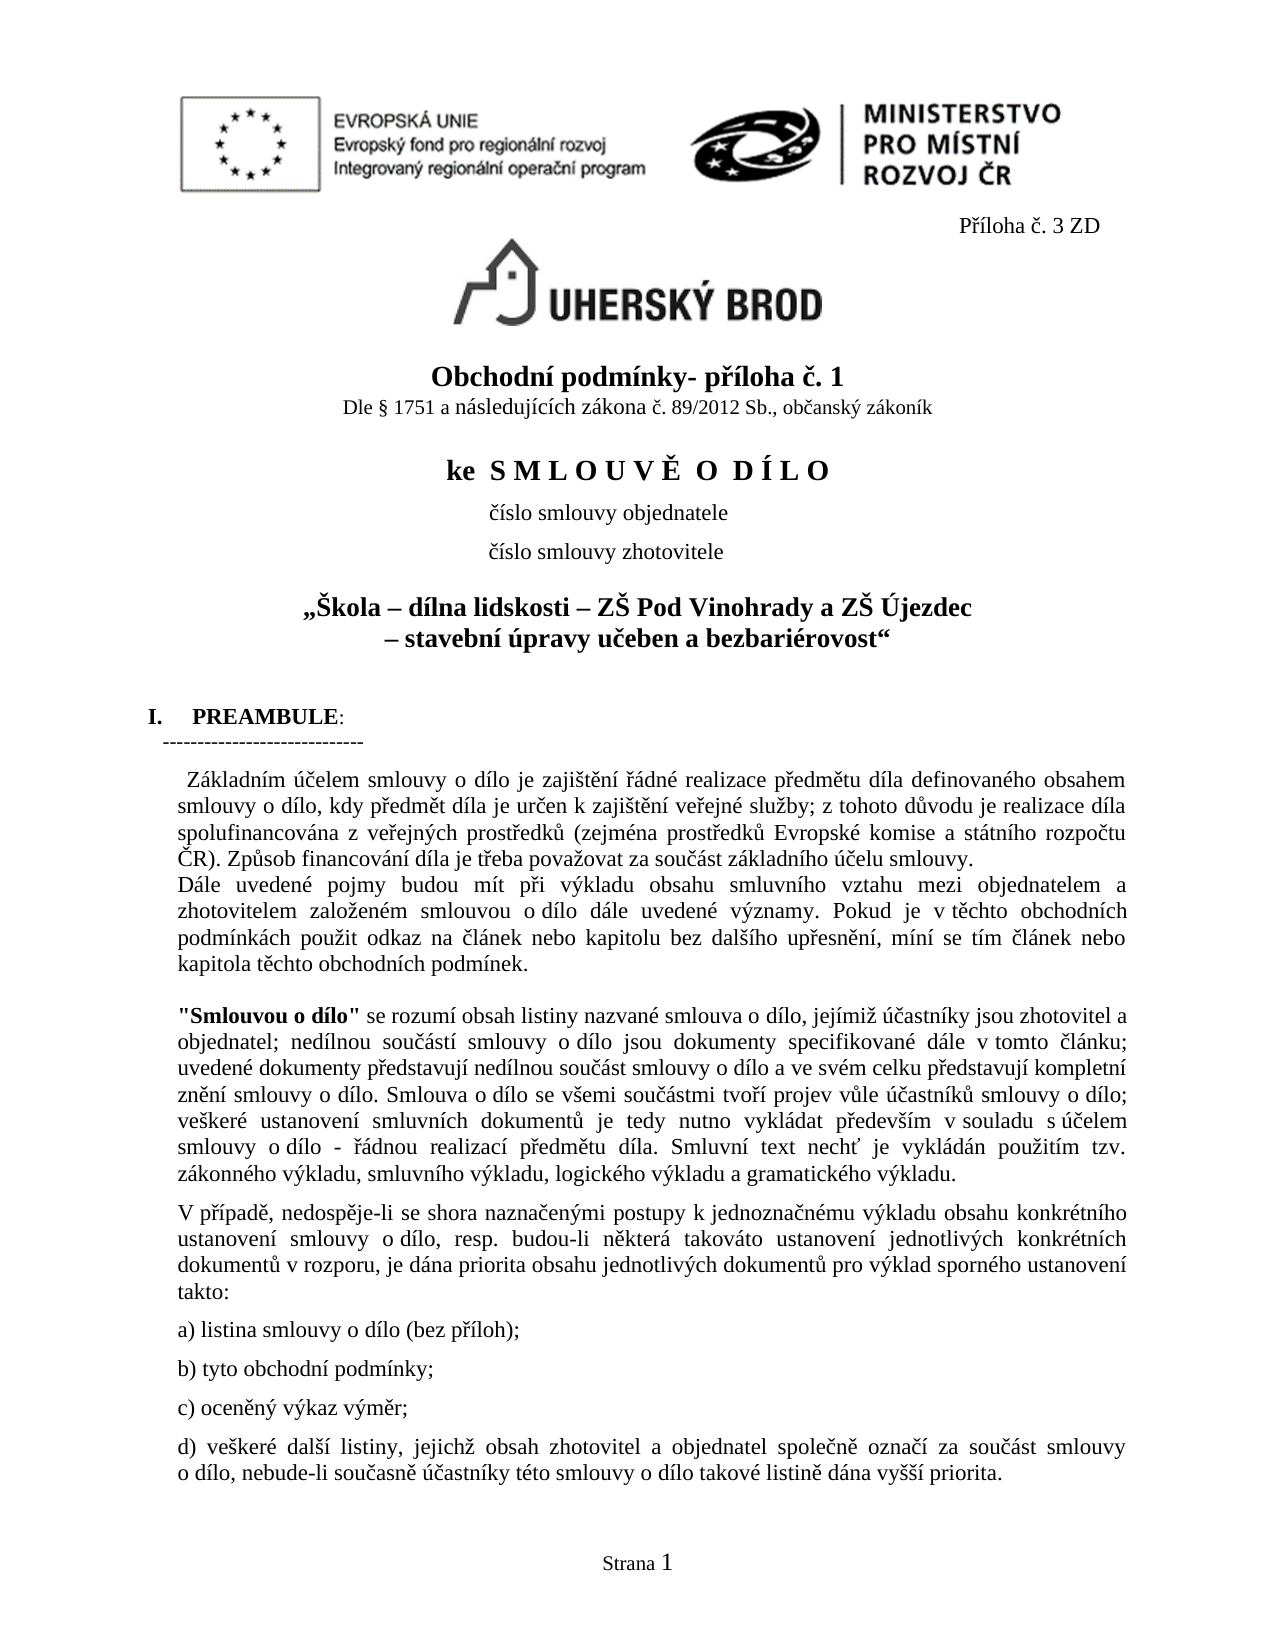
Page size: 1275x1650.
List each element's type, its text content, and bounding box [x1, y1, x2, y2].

list V případě, nedospěje-li se shora naznačenými postupy k jednoznačnému výkladu obsahu konkrétního ustanovení smlouvy o dílo, resp. budou-li některá takováto ustanovení jednotlivých konkrétních dokumentů v rozporu, je dána priorita obsahu jednotlivých dokumentů pro výklad sporného ustanovení takto: [177, 1199, 1127, 1304]
text číslo smlouvy zhotovitele [148, 538, 1127, 564]
list d) veškeré další listiny, jejichž obsah zhotovitel a objednatel společně označí za součást smlouvy o dílo, nebude-li současně účastníky této smlouvy o dílo takové listině dána vyšší priorita. [177, 1433, 1127, 1486]
text – stavební úpravy učeben a bezbariérovost“ [148, 622, 1127, 653]
list c) oceněný výkaz výměr; [177, 1394, 1127, 1421]
text ----------------------------- [162, 729, 1127, 753]
list PREAMBULE: [148, 703, 1127, 729]
text Dle § 1751 a následujících zákona č. 89/2012 Sb., občanský zákoník [148, 393, 1127, 419]
list "Smlouvou o dílo" se rozumí obsah listiny nazvané smlouva o dílo, jejímiž účastníky jsou zhotovitel a objednatel; nedílnou součástí smlouvy o dílo jsou dokumenty specifikované dále v tomto článku; uvedené dokumenty představují nedílnou součást smlouvy o dílo a ve svém celku představují kompletní znění smlouvy o dílo. Smlouva o dílo se všemi součástmi tvoří projev vůle účastníků smlouvy o dílo; veškeré ustanovení smluvních dokumentů je tedy nutno vykládat především v souladu s účelem smlouvy o dílo - řádnou realizací předmětu díla. Smluvní text nechť je vykládán použitím tzv. zákonného výkladu, smluvního výkladu, logického výkladu a gramatického výkladu. [177, 1002, 1127, 1186]
list b) tyto obchodní podmínky; [177, 1355, 1127, 1382]
text Základním účelem smlouvy o dílo je zajištění řádné realizace předmětu díla definovaného obsahem smlouvy o dílo, kdy předmět díla je určen k zajištění veřejné služby; z tohoto důvodu je realizace díla spolufinancována z veřejných prostředků (zejména prostředků Evropské komise a státního rozpočtu ČR). Způsob financování díla je třeba považovat za součást základního účelu smlouvy. [162, 766, 1127, 871]
picture [453, 238, 822, 326]
list a) listina smlouvy o dílo (bez příloh); [177, 1317, 1127, 1343]
text „Škola – dílna lidskosti – ZŠ Pod Vinohrady a ZŠ Újezdec [148, 591, 1127, 622]
text číslo smlouvy objednatele [148, 499, 1127, 525]
text ke S M L O U V Ě O D Í L O [148, 453, 1127, 487]
list Dále uvedené pojmy budou mít při výkladu obsahu smluvního vztahu mezi objednatelem a zhotovitelem založeném smlouvou o dílo dále uvedené významy. Pokud je v těchto obchodních podmínkách použit odkaz na článek nebo kapitolu bez dalšího upřesnění, míní se tím článek nebo kapitola těchto obchodních podmínek. [177, 871, 1127, 977]
picture [163, 73, 1077, 210]
text Obchodní podmínky- příloha č. 1 [148, 359, 1127, 393]
